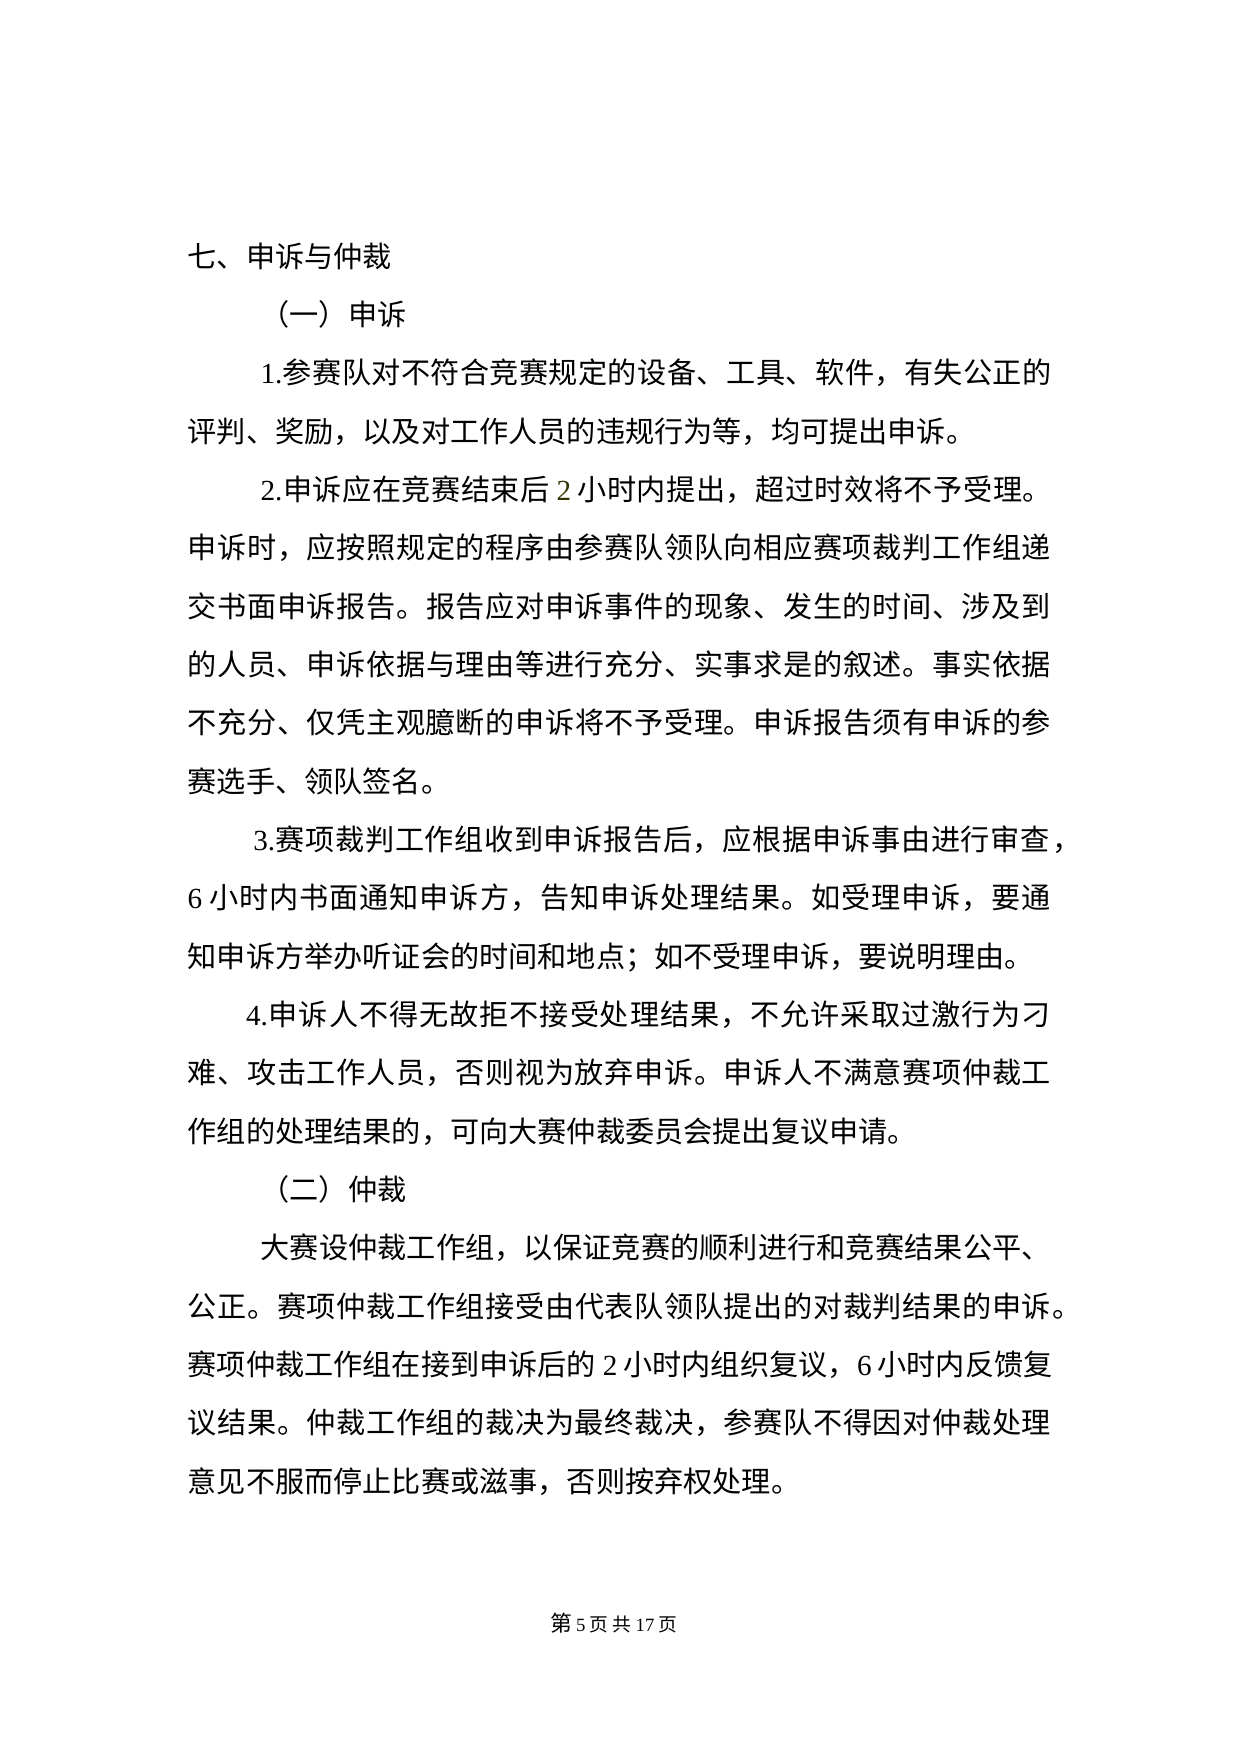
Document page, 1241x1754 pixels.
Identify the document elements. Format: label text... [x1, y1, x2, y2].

text （一）申诉 [187, 279, 1053, 337]
text 3.赛项裁判工作组收到申诉报告后，应根据申诉事由进行审查，6小时内书面通知申诉方，告知申诉处理结果。如受理申诉，要通知申诉方举办听证会的时间和地点；如不受理申诉，要说明理由。 [187, 804, 1053, 979]
text 大赛设仲裁工作组，以保证竞赛的顺利进行和竞赛结果公平、公正。赛项仲裁工作组接受由代表队领队提出的对裁判结果的申诉。赛项仲裁工作组在接到申诉后的2小时内组织复议，6小时内反馈复议结果。仲裁工作组的裁决为最终裁决，参赛队不得因对仲裁处理意见不服而停止比赛或滋事，否则按弃权处理。 [187, 1212, 1053, 1504]
text （二）仲裁 [187, 1154, 1053, 1212]
text 4.申诉人不得无故拒不接受处理结果，不允许采取过激行为刁难、攻击工作人员，否则视为放弃申诉。申诉人不满意赛项仲裁工作组的处理结果的，可向大赛仲裁委员会提出复议申请。 [187, 979, 1053, 1154]
text 2.申诉应在竞赛结束后2小时内提出，超过时效将不予受理。申诉时，应按照规定的程序由参赛队领队向相应赛项裁判工作组递交书面申诉报告。报告应对申诉事件的现象、发生的时间、涉及到的人员、申诉依据与理由等进行充分、实事求是的叙述。事实依据不充分、仅凭主观臆断的申诉将不予受理。申诉报告须有申诉的参赛选手、领队签名。 [187, 454, 1053, 804]
text 七、申诉与仲裁 [187, 220, 1053, 279]
text 1.参赛队对不符合竞赛规定的设备、工具、软件，有失公正的评判、奖励，以及对工作人员的违规行为等，均可提出申诉。 [187, 337, 1053, 454]
